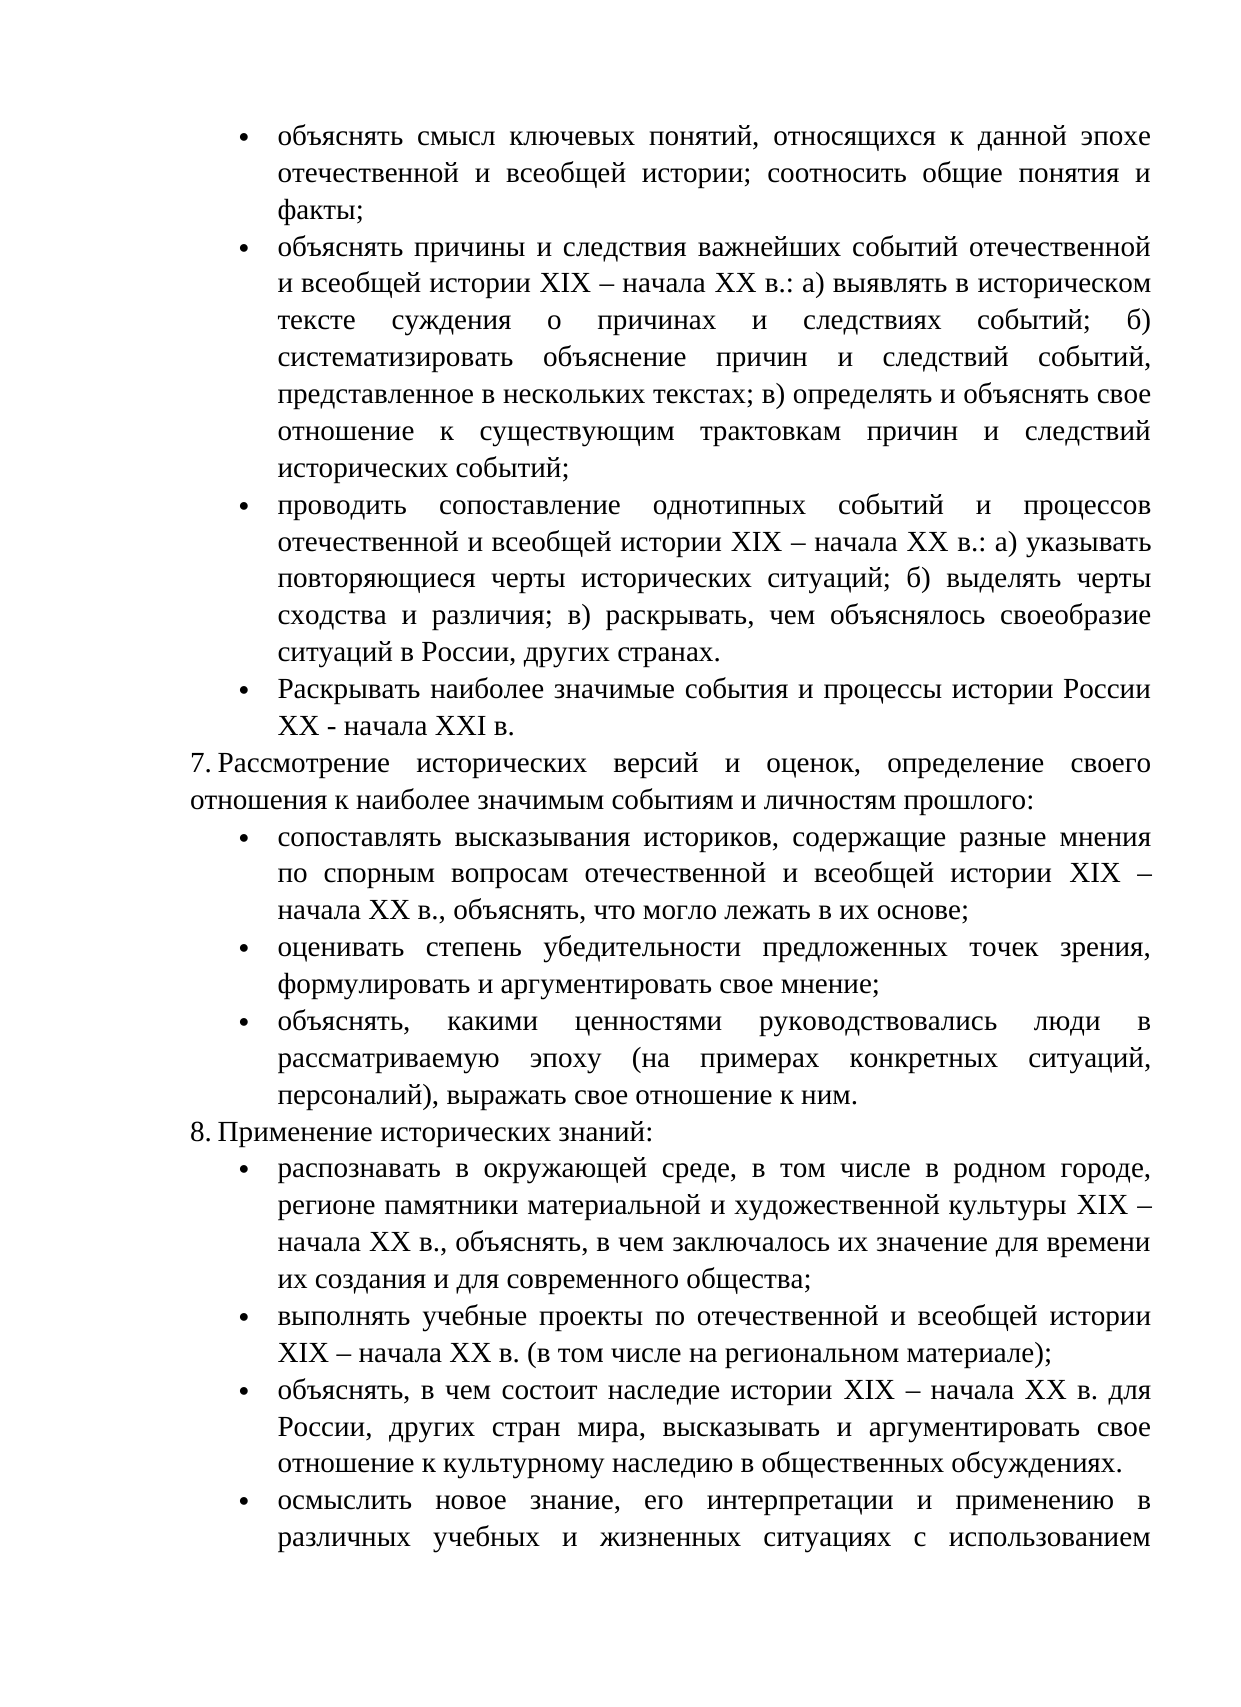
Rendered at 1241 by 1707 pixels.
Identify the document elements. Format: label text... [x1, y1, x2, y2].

list проводить сопоставление однотипных событий и процессов отечественной и всеобщей истории XIX – начала XX в.: а) указывать повторяющиеся черты исторических ситуаций; б) выделять черты сходства и различия; в) раскрывать, чем объяснялось своеобразие ситуаций в России, других странах. [240, 487, 1152, 668]
list объяснять, какими ценностями руководствовались люди в рассматриваемую эпоху (на примерах конкретных ситуаций, персоналий), выражать свое отношение к ним. [240, 1003, 1152, 1110]
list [240, 1482, 1152, 1553]
list распознавать в окружающей среде, в том числе в родном городе, регионе памятники материальной и художественной культуры XIX – начала ХХ в., объяснять, в чем заключалось их значение для времени их создания и для современного общества; [240, 1151, 1152, 1295]
list Раскрывать наиболее значимые события и процессы истории России XX - начала XXI в. [240, 671, 1152, 742]
list сопоставлять высказывания историков, содержащие разные мнения по спорным вопросам отечественной и всеобщей истории XIX – начала XX в., объяснять, что могло лежать в их основе; [240, 819, 1152, 926]
list выполнять учебные проекты по отечественной и всеобщей истории XIX – начала ХХ в. (в том числе на региональном материале); [240, 1298, 1152, 1368]
list объяснять смысл ключевых понятий, относящихся к данной эпохе отечественной и всеобщей истории; соотносить общие понятия и факты; [240, 118, 1152, 225]
list объяснять причины и следствия важнейших событий отечественной и всеобщей истории XIX – начала XX в.: а) выявлять в историческом тексте суждения о причинах и следствиях событий; б) систематизировать объяснение причин и следствий событий, представленное в нескольких текстах; в) определять и объяснять свое отношение к существующим трактовкам причин и следствий исторических событий; [240, 229, 1152, 483]
list оценивать степень убедительности предложенных точек зрения, формулировать и аргументировать свое мнение; [240, 929, 1152, 1000]
list объяснять, в чем состоит наследие истории XIX – начала ХХ в. для России, других стран мира, высказывать и аргументировать свое отношение к культурному наследию в общественных обсуждениях. [240, 1372, 1152, 1479]
text 7. Рассмотрение исторических версий и оценок, определение своего отношения к наиболее значимым событиям и личностям прошлого: [190, 745, 1152, 815]
text 8. Применение исторических знаний: [190, 1114, 1152, 1147]
